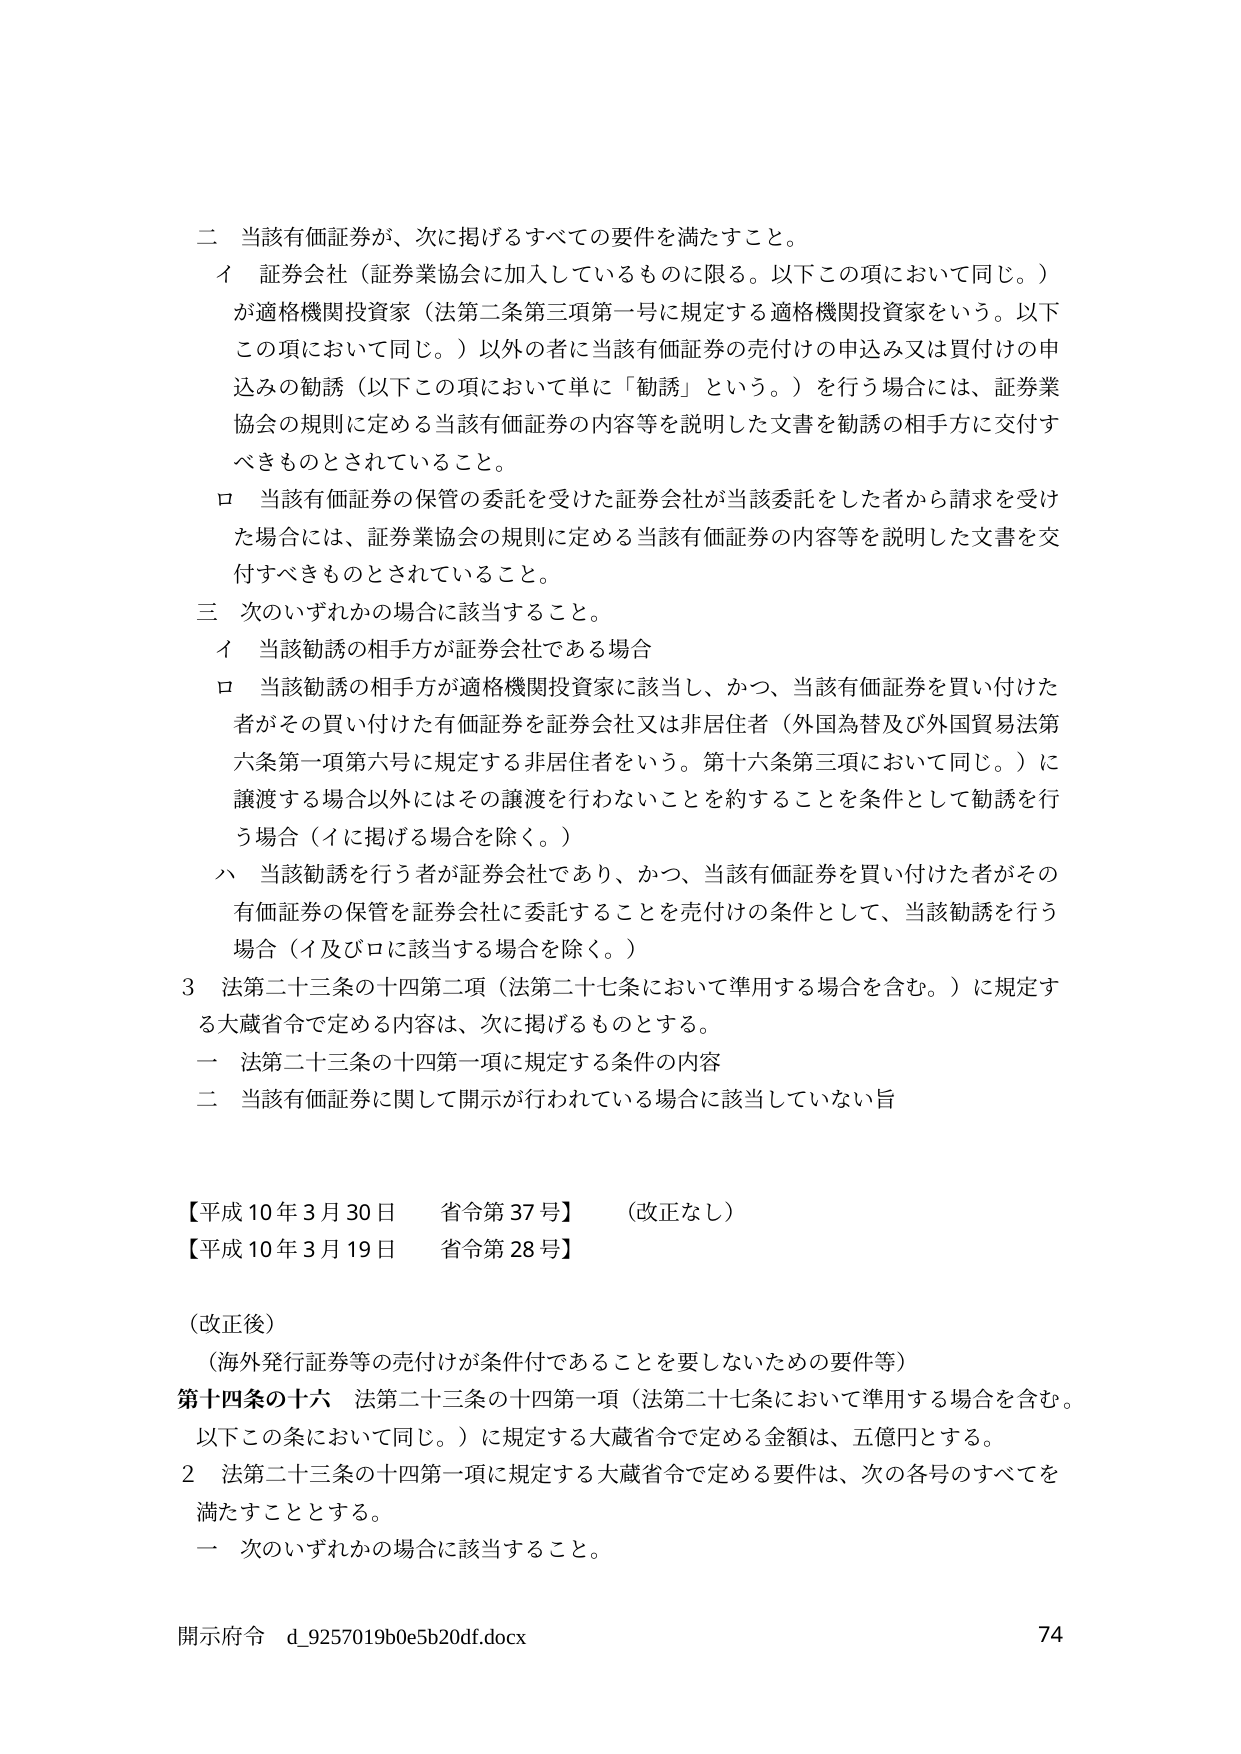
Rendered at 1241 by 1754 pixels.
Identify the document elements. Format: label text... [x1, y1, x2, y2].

text ロ 当該勧誘の相手方が適格機関投資家に該当し、かつ、当該有価証券を買い付けた者がその買い付けた有価証券を証券会社又は非居住者（外国為替及び外国貿易法第六条第一項第六号に規定する非居住者をいう。第十六条第三項において同じ。）に譲渡する場合以外にはその譲渡を行わないことを約することを条件として勧誘を行う場合（イに掲げる場合を除く。） [214, 667, 1063, 854]
text （改正後） [177, 1304, 1063, 1342]
text ２ 法第二十三条の十四第一項に規定する大蔵省令で定める要件は、次の各号のすべてを満たすこととする。 [177, 1454, 1063, 1529]
text ハ 当該勧誘を行う者が証券会社であり、かつ、当該有価証券を買い付けた者がその有価証券の保管を証券会社に委託することを売付けの条件として、当該勧誘を行う場合（イ及びロに該当する場合を除く。） [214, 854, 1063, 967]
text イ 当該勧誘の相手方が証券会社である場合 [214, 629, 1063, 667]
text 三 次のいずれかの場合に該当すること。 [196, 592, 1063, 629]
text （海外発行証券等の売付けが条件付であることを要しないための要件等） [196, 1342, 1063, 1379]
text 第十四条の十六 法第二十三条の十四第一項（法第二十七条において準用する場合を含む。以下この条において同じ。）に規定する大蔵省令で定める金額は、五億円とする。 [177, 1379, 1063, 1454]
text ロ 当該有価証券の保管の委託を受けた証券会社が当該委託をした者から請求を受けた場合には、証券業協会の規則に定める当該有価証券の内容等を説明した文書を交付すべきものとされていること。 [214, 479, 1063, 592]
text 一 法第二十三条の十四第一項に規定する条件の内容 [196, 1042, 1063, 1079]
text 【平成10年3月30日 省令第37号】 （改正なし） [177, 1192, 1063, 1229]
text ３ 法第二十三条の十四第二項（法第二十七条において準用する場合を含む。）に規定する大蔵省令で定める内容は、次に掲げるものとする。 [177, 967, 1063, 1042]
text 二 当該有価証券に関して開示が行われている場合に該当していない旨 [196, 1079, 1063, 1117]
text 二 当該有価証券が、次に掲げるすべての要件を満たすこと。 [196, 217, 1063, 254]
text 一 次のいずれかの場合に該当すること。 [196, 1529, 1063, 1567]
text イ 証券会社（証券業協会に加入しているものに限る。以下この項において同じ。）が適格機関投資家（法第二条第三項第一号に規定する適格機関投資家をいう。以下この項において同じ。）以外の者に当該有価証券の売付けの申込み又は買付けの申込みの勧誘（以下この項において単に「勧誘」という。）を行う場合には、証券業協会の規則に定める当該有価証券の内容等を説明した文書を勧誘の相手方に交付すべきものとされていること。 [214, 254, 1063, 479]
text 【平成10年3月19日 省令第28号】 [177, 1229, 1063, 1267]
